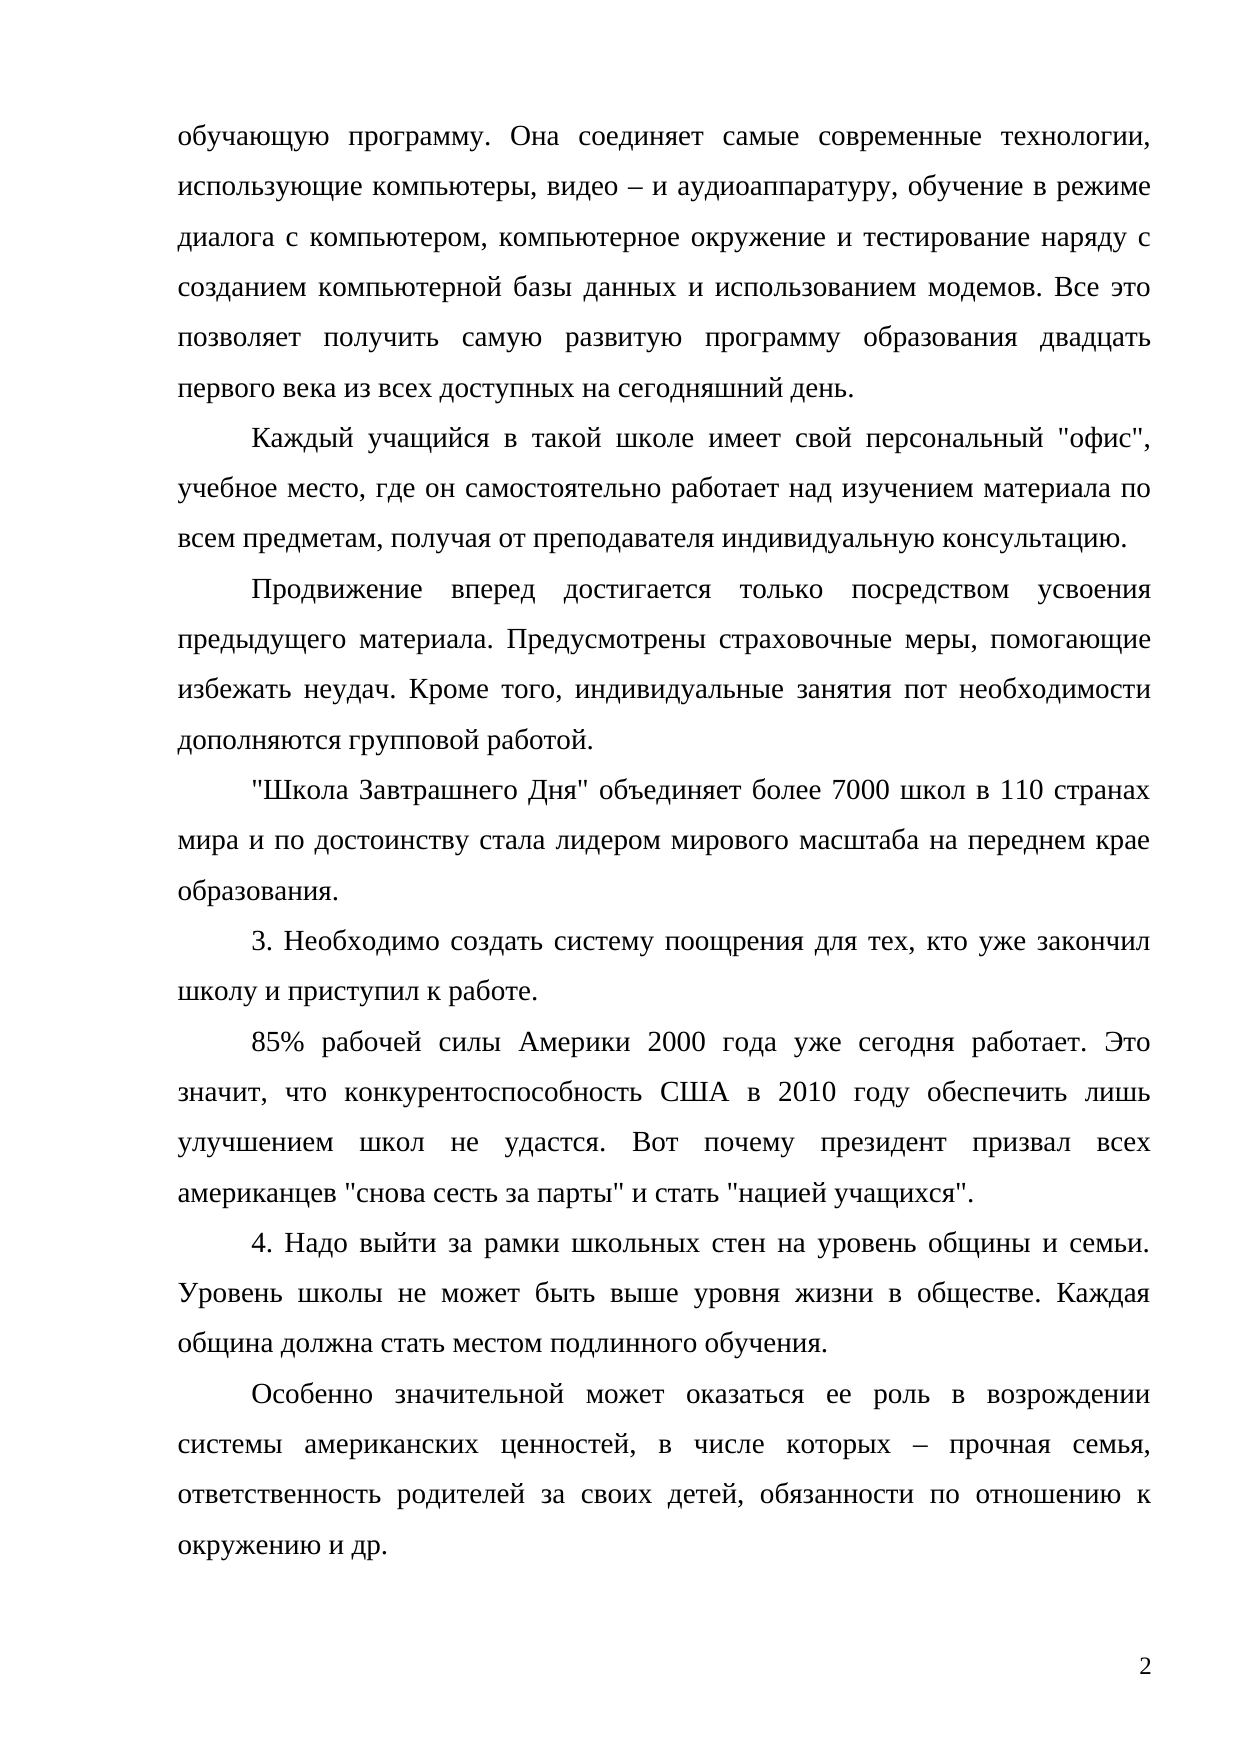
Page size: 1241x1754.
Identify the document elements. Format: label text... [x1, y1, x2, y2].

text Продвижение вперед достигается только посредством усвоения предыдущего материала. Предусмотрены страховочные меры, помогающие избежать неудач. Кроме того, индивидуальные занятия пот необходимости дополняются групповой работой. [177, 571, 1152, 755]
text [177, 118, 1152, 403]
text Каждый учащийся в такой школе имеет свой персональный "офис", учебное место, где он самостоятельно работает над изучением материала по всем предметам, получая от преподавателя индивидуальную консультацию. [177, 420, 1152, 554]
text "Школа Завтрашнего Дня" объединяет более 7000 школ в 110 странах мира и по достоинству стала лидером мирового масштаба на переднем крае образования. [177, 772, 1152, 906]
text Особенно значительной может оказаться ее роль в возрождении системы американских ценностей, в числе которых – прочная семья, ответственность родителей за своих детей, обязанности по отношению к окружению и др. [177, 1376, 1152, 1560]
text 3. Необходимо создать систему поощрения для тех, кто уже закончил школу и приступил к работе. [177, 923, 1152, 1007]
text 4. Надо выйти за рамки школьных стен на уровень общины и семьи. Уровень школы не может быть выше уровня жизни в обществе. Каждая община должна стать местом подлинного обучения. [177, 1225, 1152, 1359]
text 85% рабочей силы Америки 2000 года уже сегодня работает. Это значит, что конкурентоспособность США в 2010 году обеспечить лишь улучшением школ не удастся. Вот почему президент призвал всех американцев "снова сесть за парты" и стать "нацией учащихся". [177, 1024, 1152, 1208]
